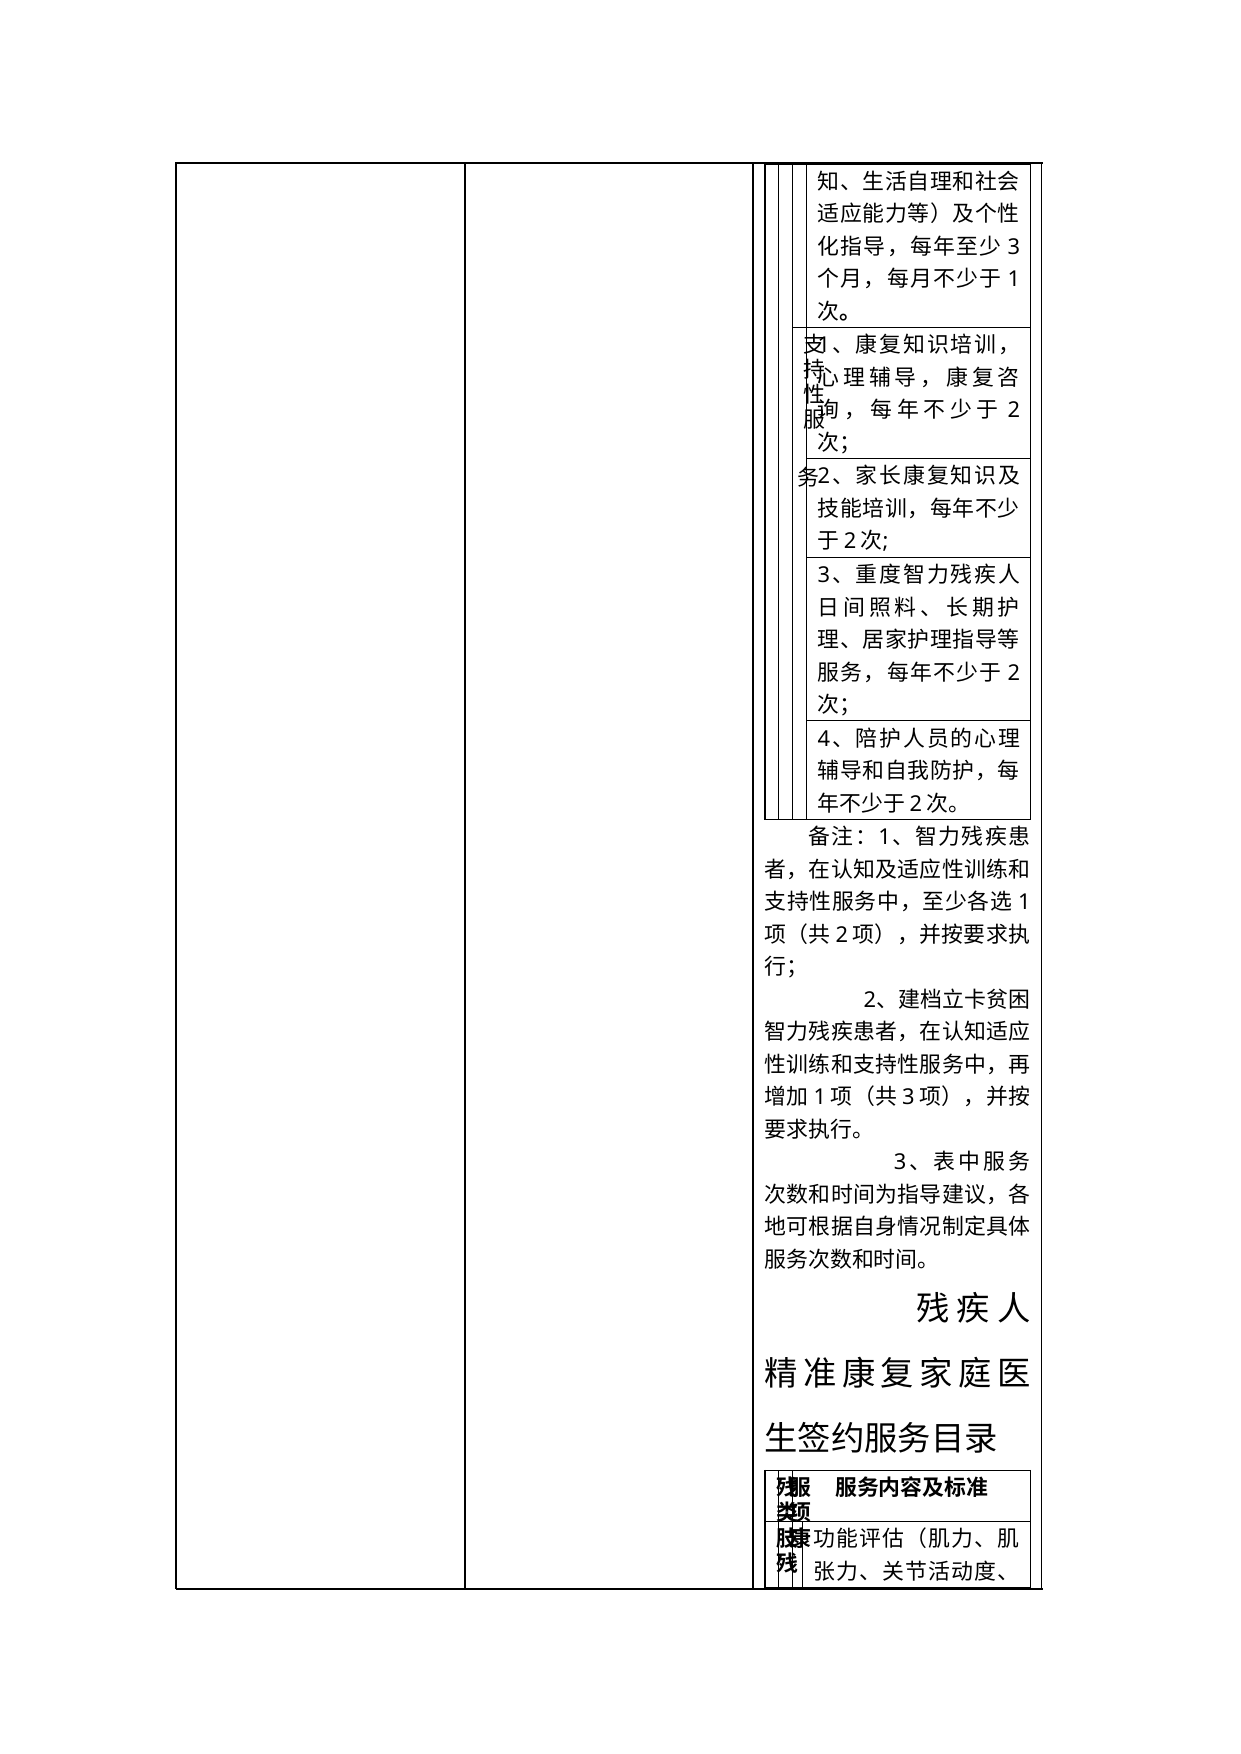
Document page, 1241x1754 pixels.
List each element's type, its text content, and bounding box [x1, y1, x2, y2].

table_cell [466, 164, 752, 1588]
table_cell 4 [177, 164, 464, 1588]
